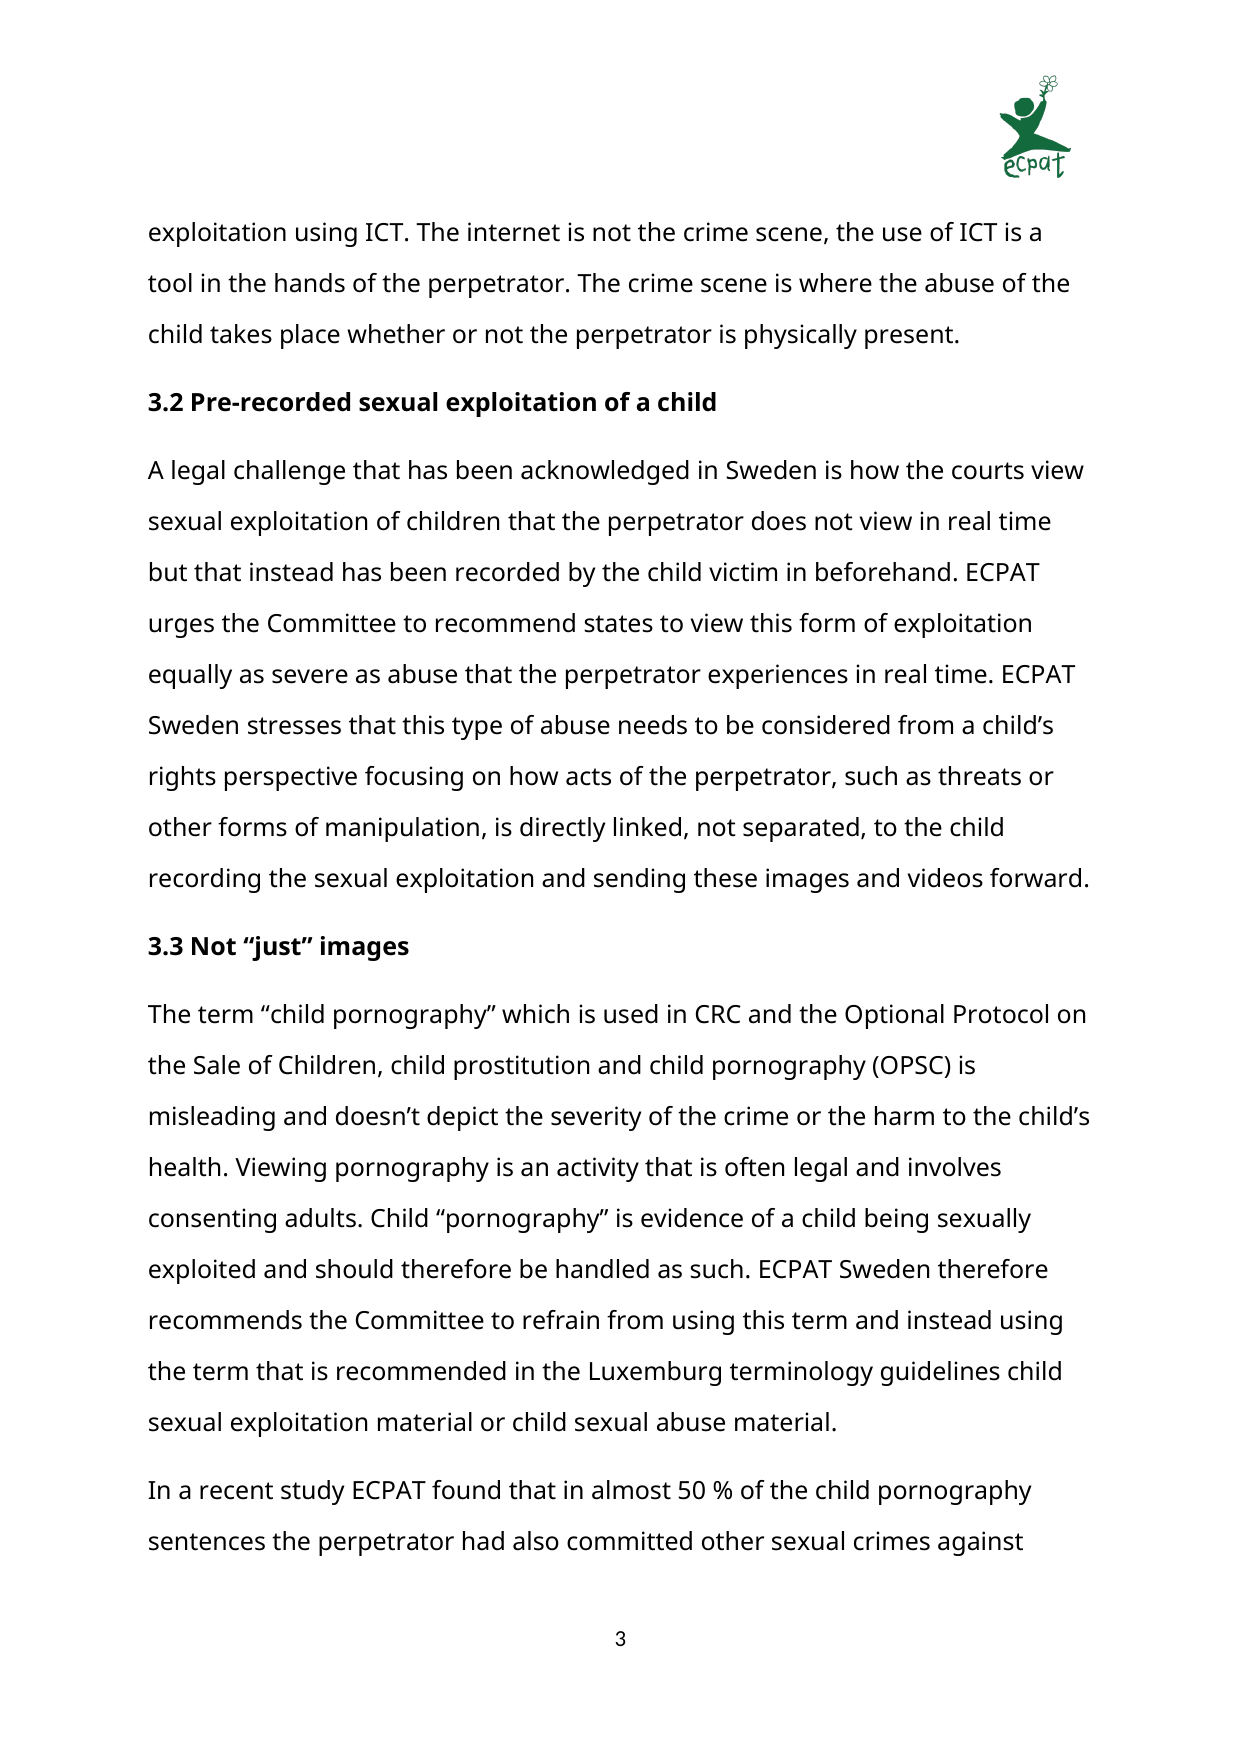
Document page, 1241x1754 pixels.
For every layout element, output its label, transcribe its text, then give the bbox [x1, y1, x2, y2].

picture [977, 73, 1093, 187]
text 3.3 Not “just” images [148, 928, 1093, 963]
text The term “child pornography” which is used in CRC and the Optional Protocol on the Sale of Children, child prostitution and child pornography (OPSC) is misleading and doesn’t depict the severity of the crime or the harm to the child’s health. Viewing pornography is an activity that is often legal and involves consenting adults. Child “pornography” is evidence of a child being sexually exploited and should therefore be handled as such. ECPAT Sweden therefore recommends the Committee to refrain from using this term and instead using the term that is recommended in the Luxemburg terminology guidelines child sexual exploitation material or child sexual abuse material. [148, 996, 1093, 1439]
text A legal challenge that has been acknowledged in Sweden is how the courts view sexual exploitation of children that the perpetrator does not view in real time but that instead has been recorded by the child victim in beforehand. ECPAT urges the Committee to recommend states to view this form of exploitation equally as severe as abuse that the perpetrator experiences in real time. ECPAT Sweden stresses that this type of abuse needs to be considered from a child’s rights perspective focusing on how acts of the perpetrator, such as threats or other forms of manipulation, is directly linked, not separated, to the child recording the sexual exploitation and sending these images and videos forward. [148, 452, 1093, 895]
text 3.2 Pre-recorded sexual exploitation of a child [148, 385, 1093, 419]
